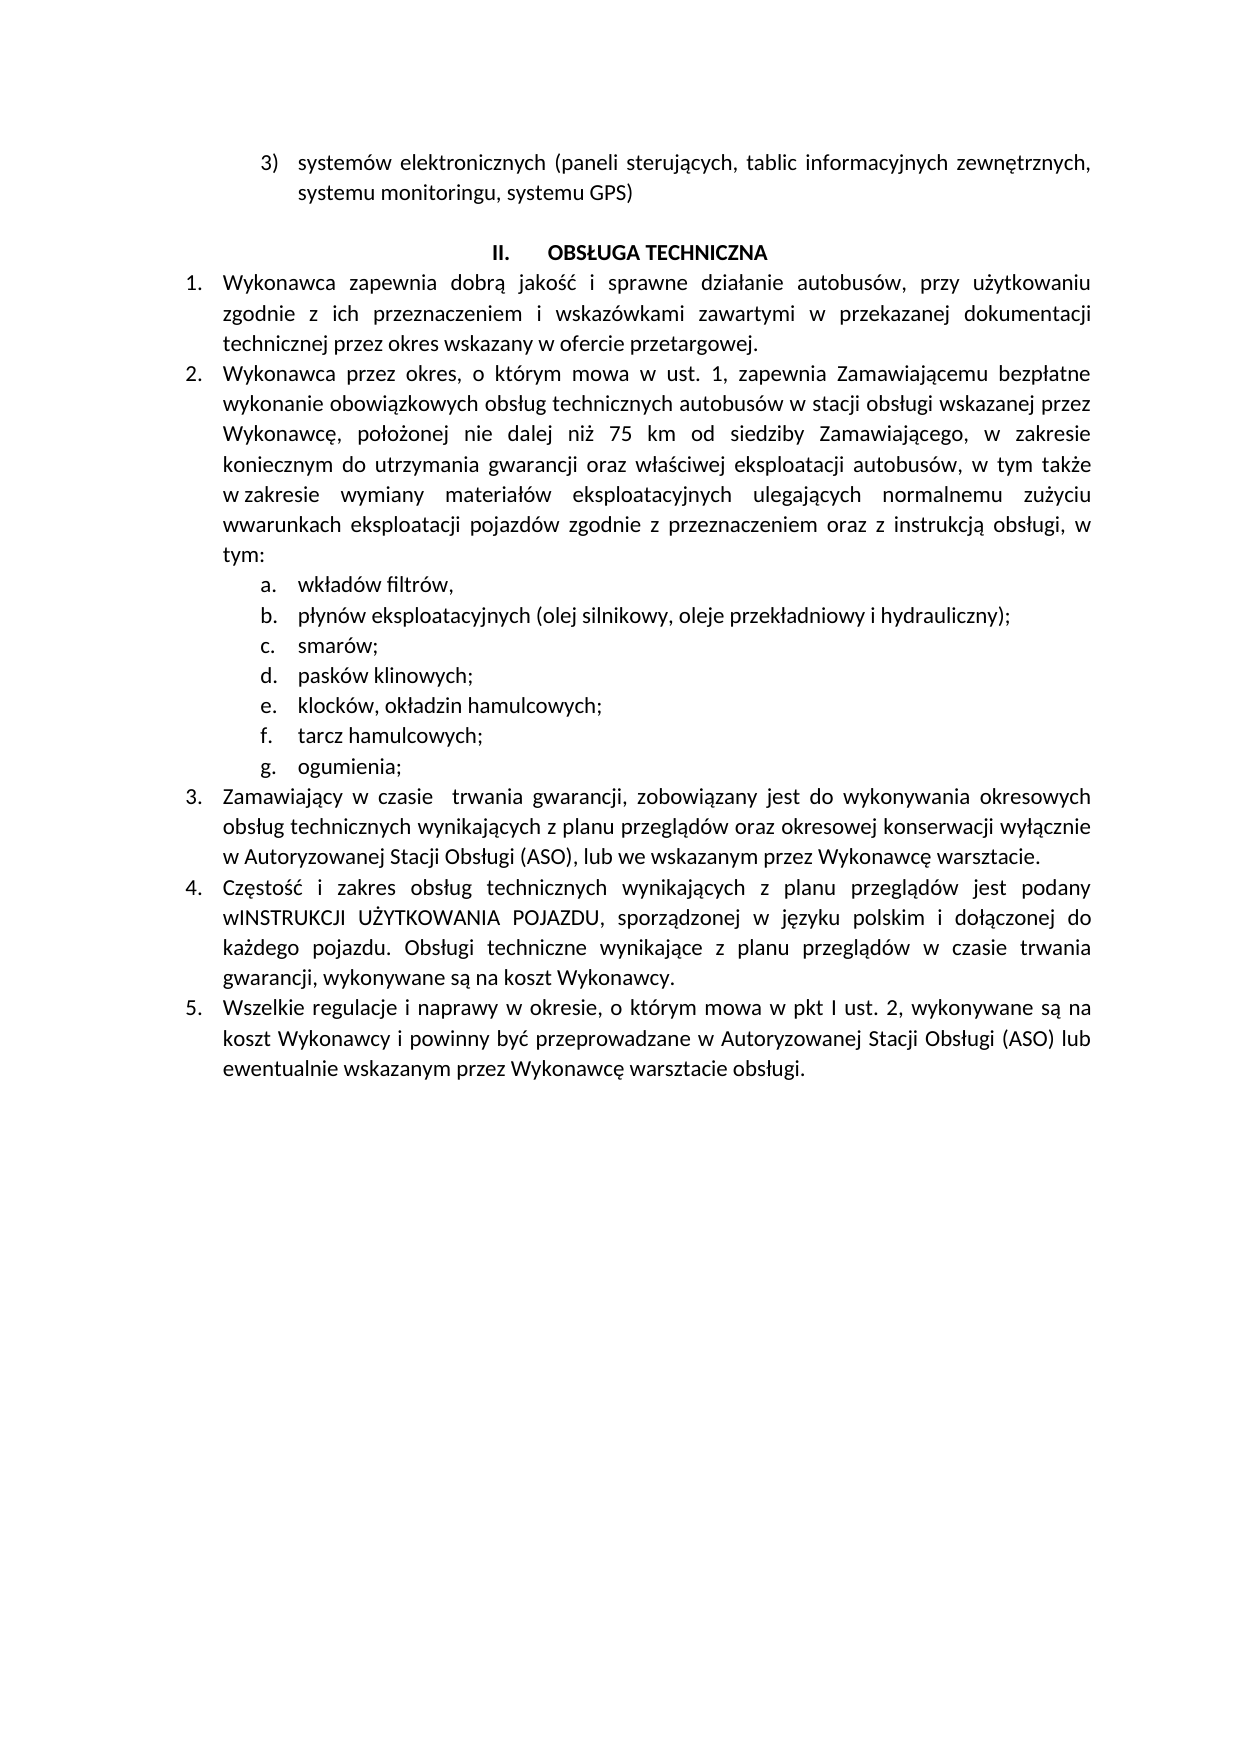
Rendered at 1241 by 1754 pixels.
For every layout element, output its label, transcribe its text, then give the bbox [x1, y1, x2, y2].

list wkładów filtrów, [260, 571, 1093, 598]
list Wykonawca zapewnia dobrą jakość i sprawne działanie autobusów, przy użytkowaniu zgodnie z ich przeznaczeniem i wskazówkami zawartymi w przekazanej dokumentacji technicznej przez okres wskazany w ofercie przetargowej. [185, 268, 1093, 357]
list pasków klinowych; [260, 661, 1093, 689]
list Częstość i zakres obsług technicznych wynikających z planu przeglądów jest podany wINSTRUKCJI UŻYTKOWANIA POJAZDU, sporządzonej w języku polskim i dołączonej do każdego pojazdu. Obsługi techniczne wynikające z planu przeglądów w czasie trwania gwarancji, wykonywane są na koszt Wykonawcy. [185, 873, 1093, 991]
list klocków, okładzin hamulcowych; [260, 691, 1093, 719]
list smarów; [260, 631, 1093, 659]
list Wszelkie regulacje i naprawy w okresie, o którym mowa w pkt I ust. 2, wykonywane są na koszt Wykonawcy i powinny być przeprowadzane w Autoryzowanej Stacji Obsługi (ASO) lub ewentualnie wskazanym przez Wykonawcę warsztacie obsługi. [185, 993, 1093, 1082]
list systemów elektronicznych (paneli sterujących, tablic informacyjnych zewnętrznych, systemu monitoringu, systemu GPS) [260, 148, 1093, 206]
list tarcz hamulcowych; [260, 722, 1093, 749]
list Zamawiający w czasie trwania gwarancji, zobowiązany jest do wykonywania okresowych obsług technicznych wynikających z planu przeglądów oraz okresowej konserwacji wyłącznie w Autoryzowanej Stacji Obsługi (ASO), lub we wskazanym przez Wykonawcę warsztacie. [185, 782, 1093, 870]
list Wykonawca przez okres, o którym mowa w ust. 1, zapewnia Zamawiającemu bezpłatne wykonanie obowiązkowych obsług technicznych autobusów w stacji obsługi wskazanej przez Wykonawcę, położonej nie dalej niż od siedziby Zamawiającego, w zakresie koniecznym do utrzymania gwarancji oraz właściwej eksploatacji autobusów, w tym także w zakresie wymiany materiałów eksploatacyjnych ulegających normalnemu zużyciu wwarunkach eksploatacji pojazdów zgodnie z przeznaczeniem oraz z instrukcją obsługi, w tym: [185, 359, 1093, 568]
list ogumienia; [260, 752, 1093, 780]
list płynów eksploatacyjnych (olej silnikowy, oleje przekładniowy i hydrauliczny); [260, 601, 1093, 629]
list OBSŁUGA TECHNICZNA [185, 238, 1093, 266]
